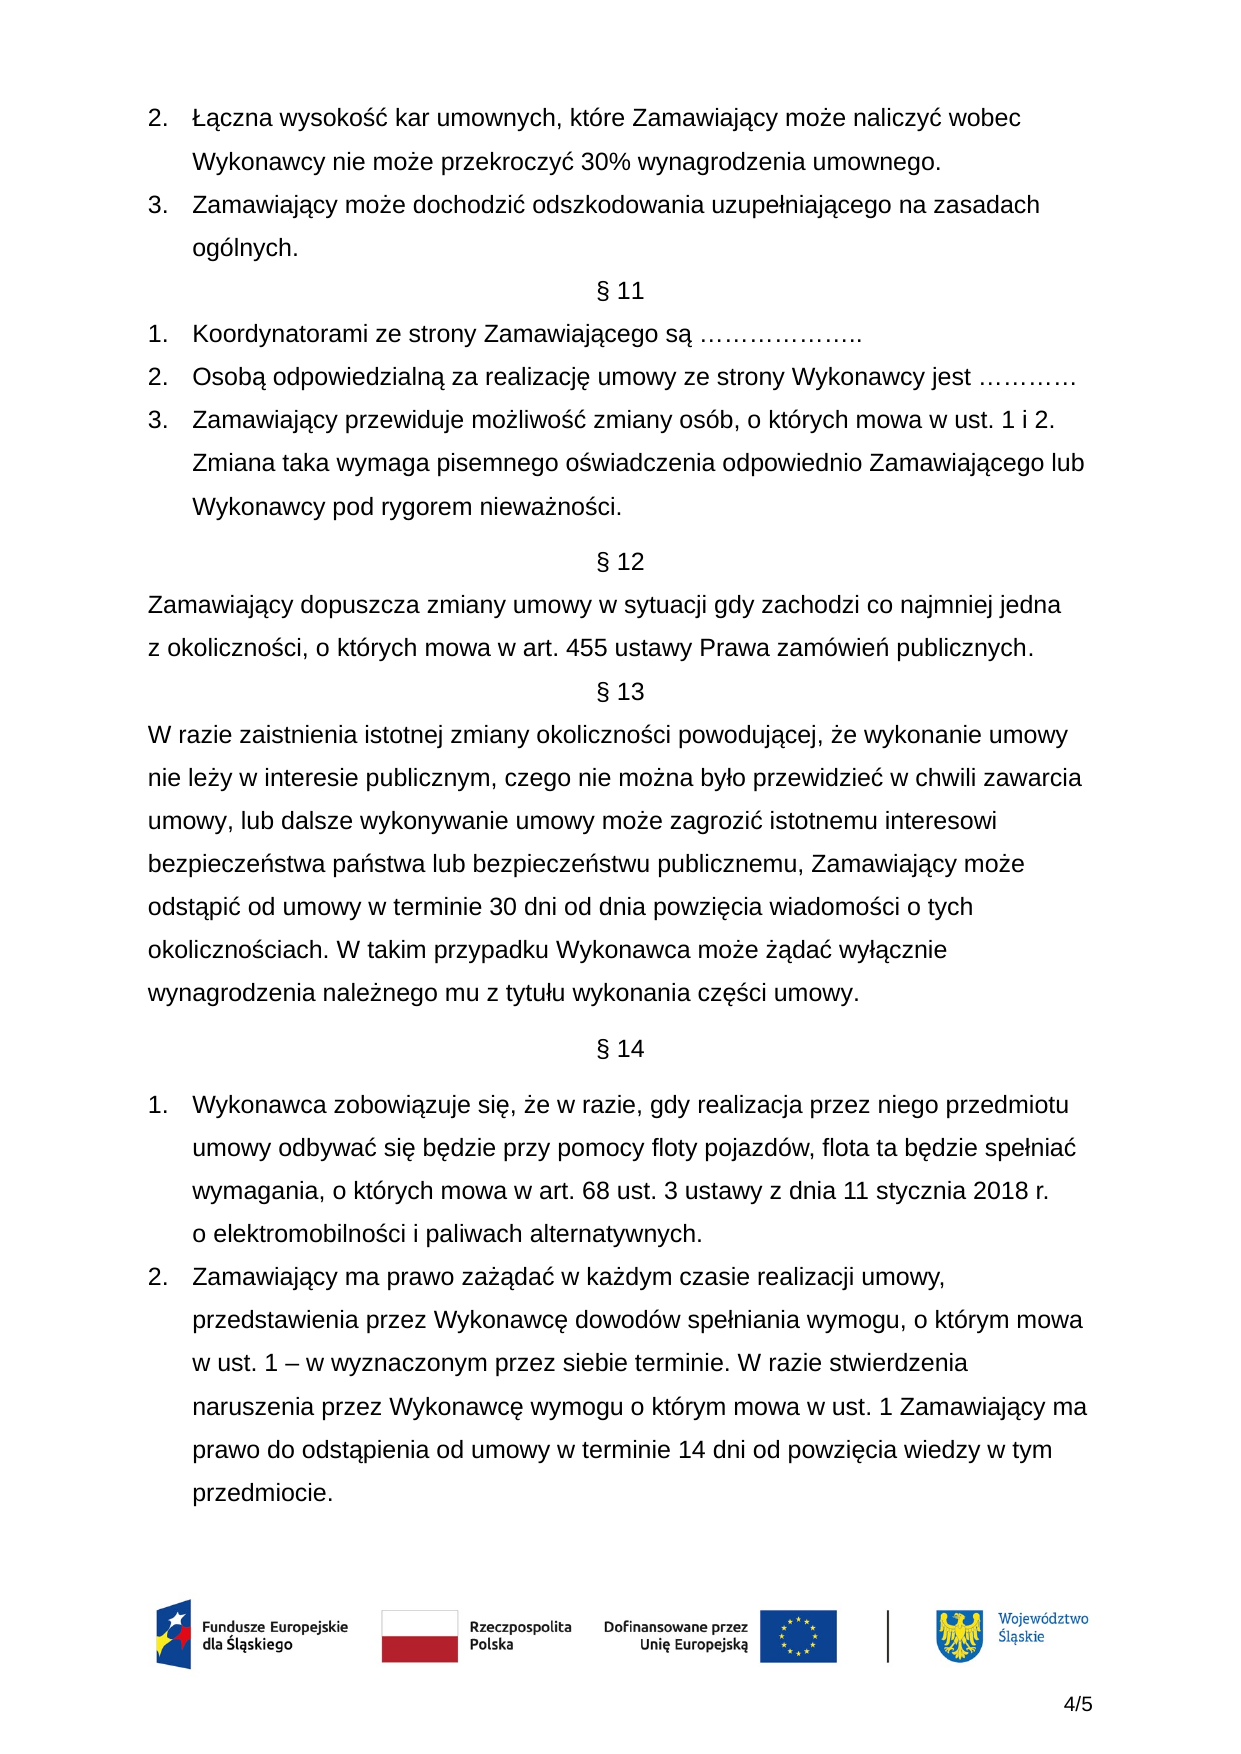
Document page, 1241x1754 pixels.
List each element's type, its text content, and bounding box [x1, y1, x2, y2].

list Zamawiający przewiduje możliwość zmiany osób, o których mowa w ust. 1 i 2. Zmiana taka wymaga pisemnego oświadczenia odpowiednio Zamawiającego lub Wykonawcy pod rygorem nieważności. [148, 405, 1092, 520]
text § 13 [148, 676, 1092, 705]
list Osobą odpowiedzialną za realizację umowy ze strony Wykonawcy jest ………… [148, 362, 1092, 391]
text § 12 [148, 547, 1092, 576]
picture [147, 1571, 1093, 1693]
list 2. Łączna wysokość kar umownych, które Zamawiający może naliczyć wobec Wykonawcy nie może przekroczyć 30% wynagrodzenia umownego. [148, 103, 1092, 175]
list Zamawiający może dochodzić odszkodowania uzupełniającego na zasadach ogólnych. [148, 189, 1092, 261]
list Koordynatorami ze strony Zamawiającego są ……………….. [148, 319, 1092, 348]
list Wykonawca zobowiązuje się, że w razie, gdy realizacja przez niego przedmiotu umowy odbywać się będzie przy pomocy floty pojazdów, flota ta będzie spełniać wymagania, o których mowa w art. 68 ust. 3 ustawy z dnia 11 stycznia 2018 r. o elektromobilności i paliwach alternatywnych. [148, 1089, 1092, 1248]
text § 14 [148, 1034, 1092, 1063]
text § 11 [148, 276, 1092, 304]
text W razie zaistnienia istotnej zmiany okoliczności powodującej, że wykonanie umowy nie leży w interesie publicznym, czego nie można było przewidzieć w chwili zawarcia umowy, lub dalsze wykonywanie umowy może zagrozić istotnemu interesowi bezpieczeństwa państwa lub bezpieczeństwu publicznemu, Zamawiający może odstąpić od umowy w terminie 30 dni od dnia powzięcia wiadomości o tych okolicznościach. W takim przypadku Wykonawca może żądać wyłącznie wynagrodzenia należnego mu z tytułu wykonania części umowy. [148, 719, 1092, 1007]
text Zamawiający dopuszcza zmiany umowy w sytuacji gdy zachodzi co najmniej jedna z okoliczności, o których mowa w art. 455 ustawy Prawa zamówień publicznych. [148, 590, 1092, 662]
list Zamawiający ma prawo zażądać w każdym czasie realizacji umowy, przedstawienia przez Wykonawcę dowodów spełniania wymogu, o którym mowa w ust. 1 – w wyznaczonym przez siebie terminie. W razie stwierdzenia naruszenia przez Wykonawcę wymogu o którym mowa w ust. 1 Zamawiający ma prawo do odstąpienia od umowy w terminie 14 dni od powzięcia wiedzy w tym przedmiocie. [148, 1262, 1092, 1506]
